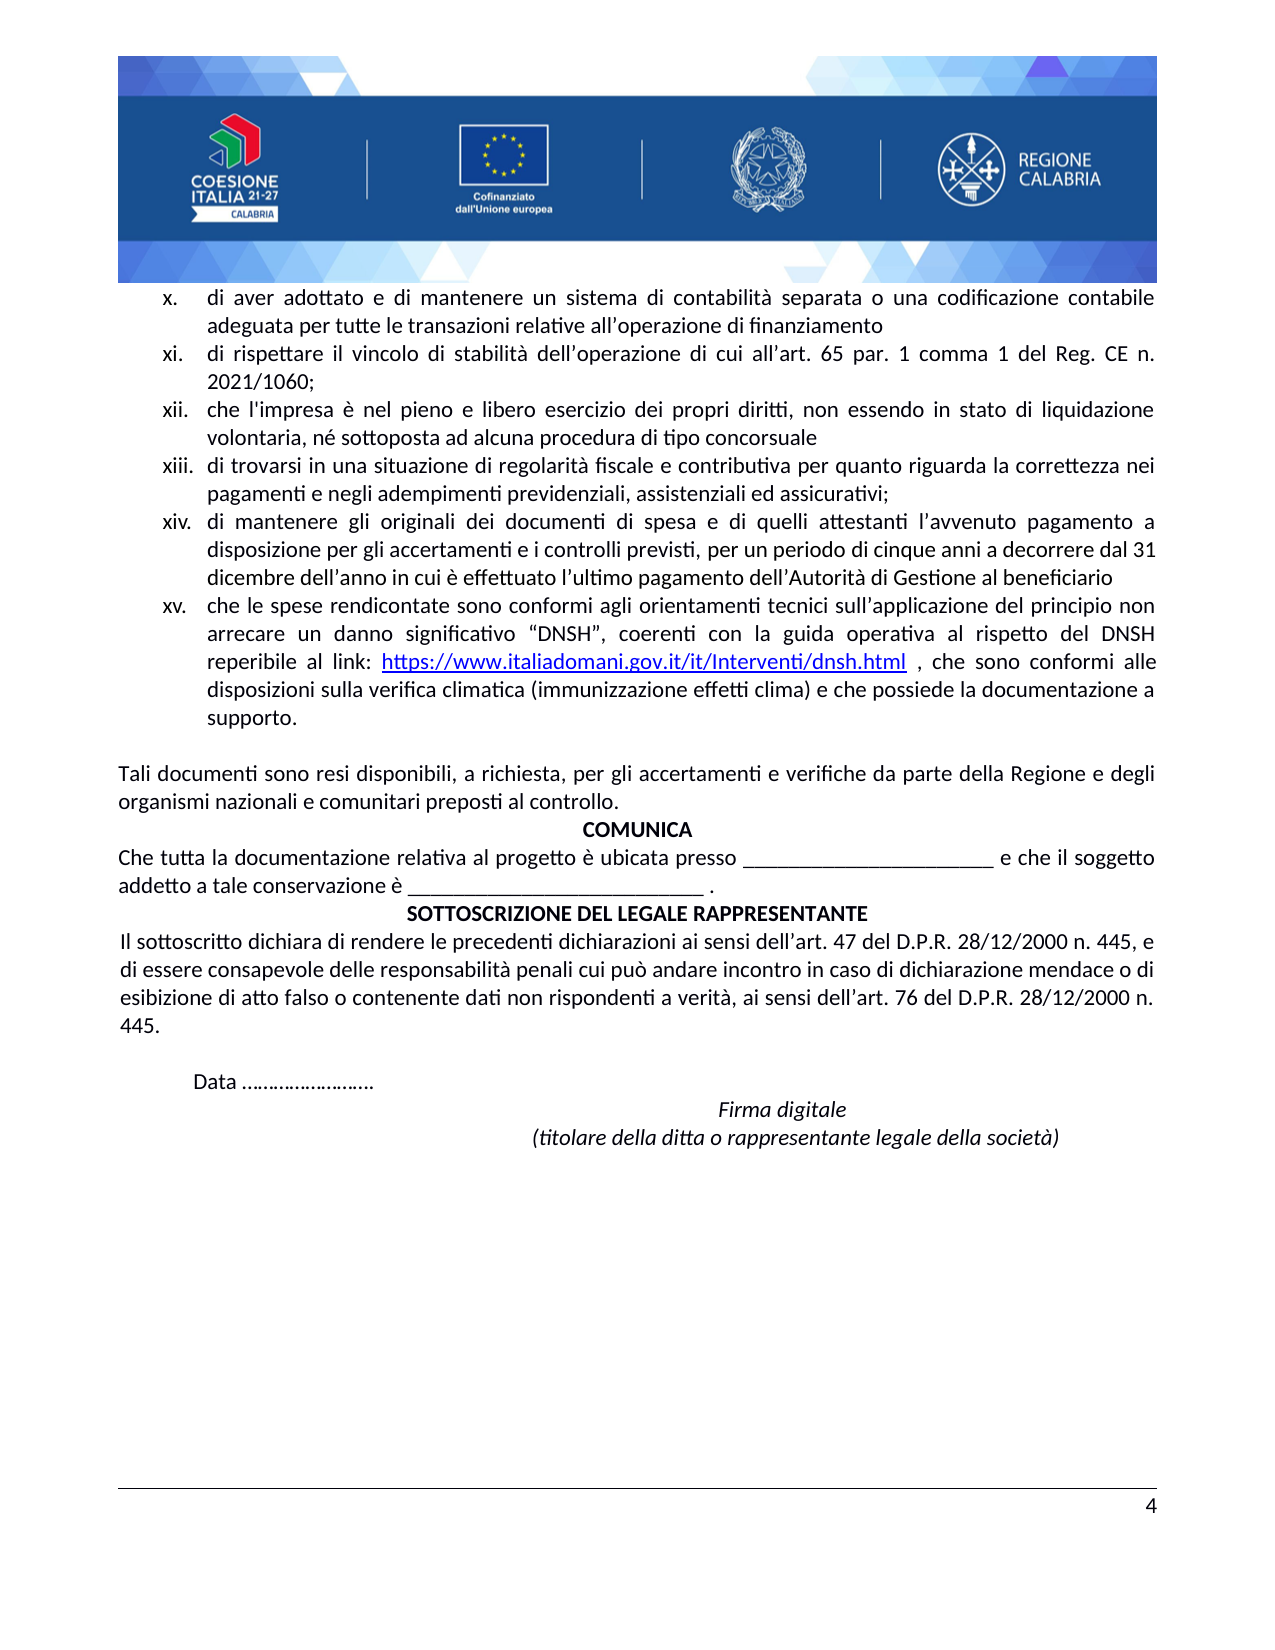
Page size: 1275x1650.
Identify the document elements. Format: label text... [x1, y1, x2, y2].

text Data ……………………. [193, 1067, 1149, 1096]
text Firma digitale [193, 1096, 1149, 1123]
list che l'impresa è nel pieno e libero esercizio dei propri diritti, non essendo in stato di liquidazione volontaria, né sottoposta ad alcuna procedura di tipo concorsuale [162, 395, 1157, 451]
list che le spese rendicontate sono conformi agli orientamenti tecnici sull’applicazione del principio non arrecare un danno significativo “DNSH”, coerenti con la guida operativa al rispetto del DNSH reperibile al link: https://www.italiadomani.gov.it/it/Interventi/dnsh.html , che sono conformi alle disposizioni sulla verifica climatica (immunizzazione effetti clima) e che possiede la documentazione a supporto. [162, 591, 1157, 731]
list di rispettare il vincolo di stabilità dell’operazione di cui all’art. 65 par. 1 comma 1 del Reg. CE n. 2021/1060; [162, 339, 1157, 395]
list di aver adottato e di mantenere un sistema di contabilità separata o una codificazione contabile adeguata per tutte le transazioni relative all’operazione di finanziamento [162, 283, 1157, 339]
text (titolare della ditta o rappresentante legale della società) [193, 1123, 1149, 1152]
text COMUNICA [118, 815, 1157, 843]
picture [118, 56, 1157, 283]
text Il sottoscritto dichiara di rendere le precedenti dichiarazioni ai sensi dell’art. 47 del D.P.R. 28/12/2000 n. 445, e di essere consapevole delle responsabilità penali cui può andare incontro in caso di dichiarazione mendace o di esibizione di atto falso o contenente dati non rispondenti a verità, ai sensi dell’art. 76 del D.P.R. 28/12/2000 n. 445. [120, 927, 1157, 1039]
text SOTTOSCRIZIONE DEL LEGALE RAPPRESENTANTE [118, 899, 1157, 927]
list di trovarsi in una situazione di regolarità fiscale e contributiva per quanto riguarda la correttezza nei pagamenti e negli adempimenti previdenziali, assistenziali ed assicurativi; [162, 451, 1157, 507]
text Che tutta la documentazione relativa al progetto è ubicata presso ______________________ e che il soggetto addetto a tale conservazione è __________________________ . [118, 843, 1157, 899]
text Tali documenti sono resi disponibili, a richiesta, per gli accertamenti e verifiche da parte della Regione e degli organismi nazionali e comunitari preposti al controllo. [118, 759, 1157, 815]
list di mantenere gli originali dei documenti di spesa e di quelli attestanti l’avvenuto pagamento a disposizione per gli accertamenti e i controlli previsti, per un periodo di cinque anni a decorrere dal 31 dicembre dell’anno in cui è effettuato l’ultimo pagamento dell’Autorità di Gestione al beneficiario [162, 507, 1157, 591]
